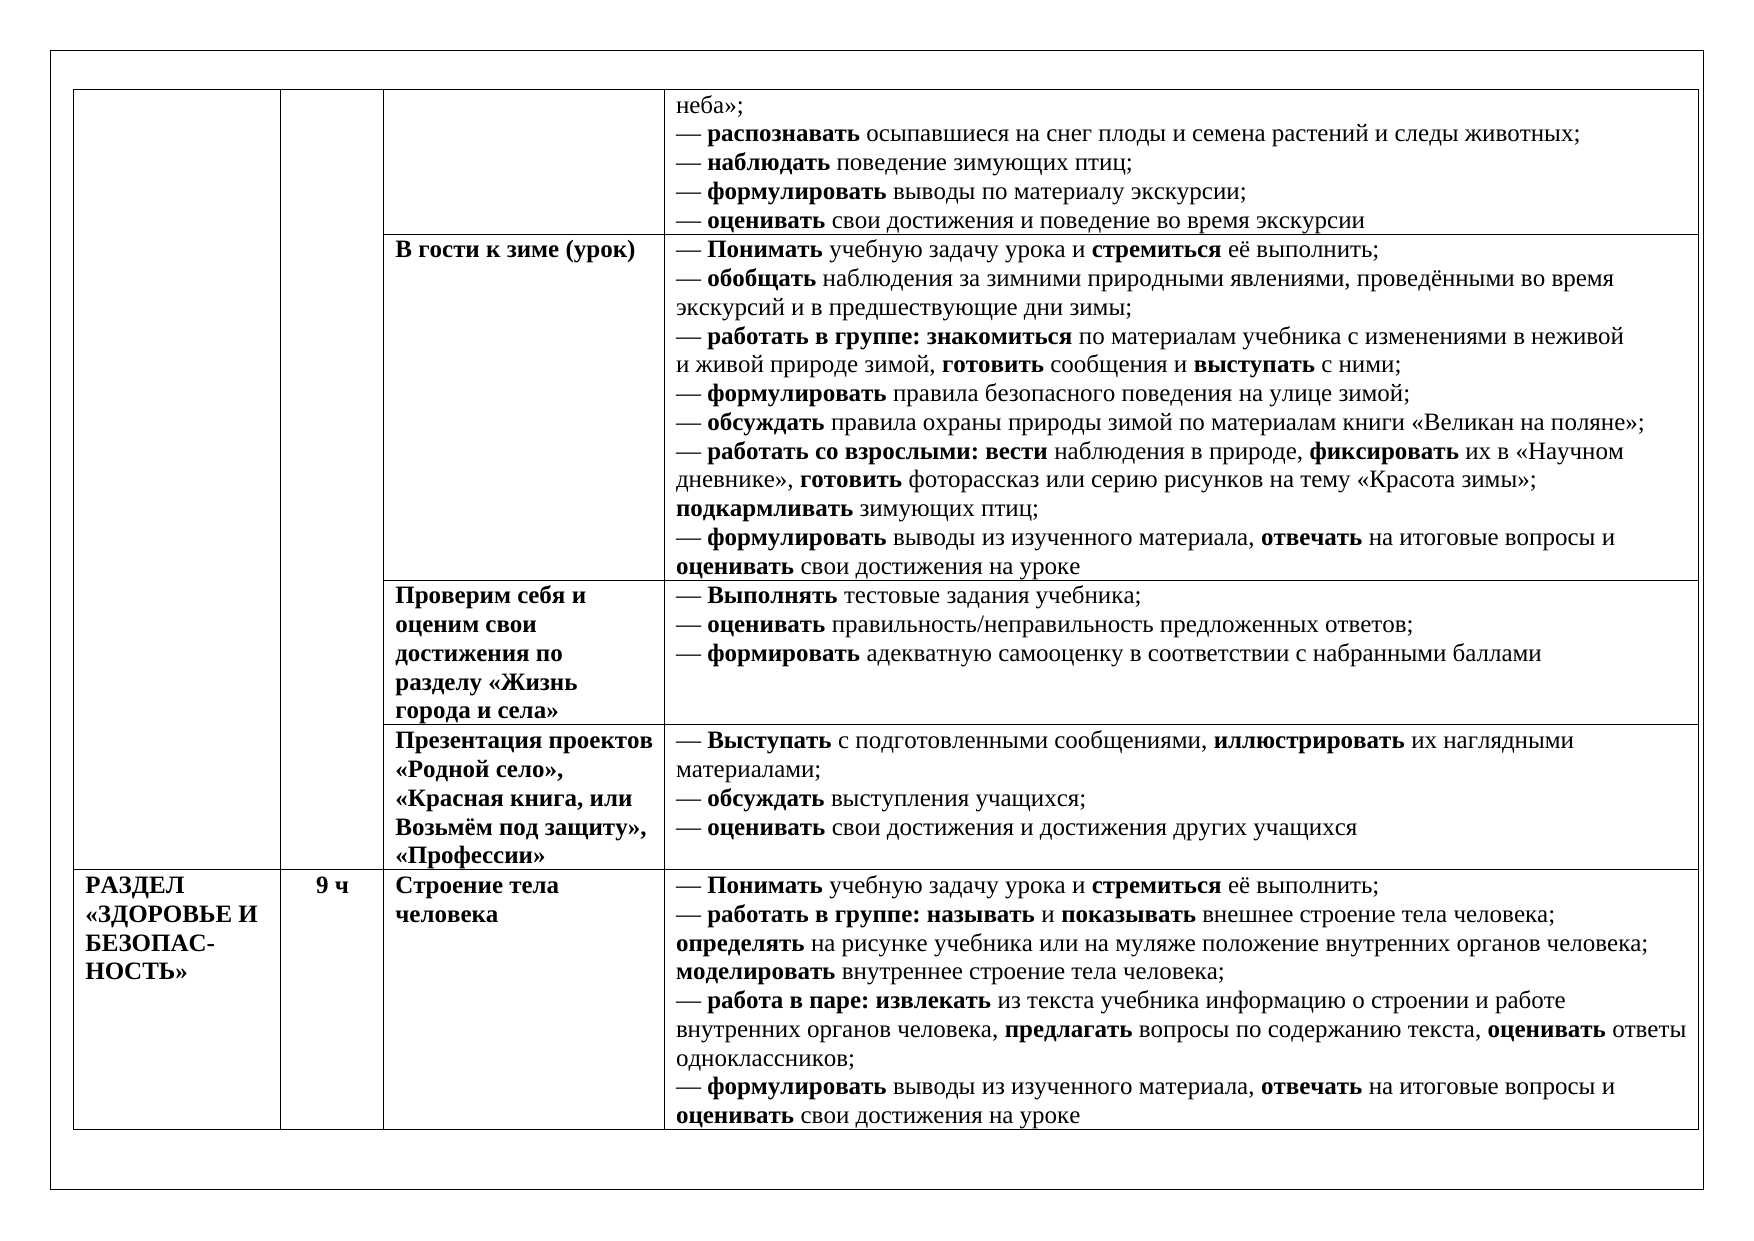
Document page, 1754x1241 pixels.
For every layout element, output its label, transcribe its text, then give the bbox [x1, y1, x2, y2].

table_cell — Выступать с подготовленными сообщениями, иллюстрировать их наглядными материалами; — обсуждать выступления учащихся; — оценивать свои достижения и достижения других учащихся [665, 725, 1698, 869]
table_cell — Понимать учебную задачу урока и стремиться её выполнить; — работать в группе: называть и показывать внешнее строение тела человека; определять на рисунке учебника или на муляже положение внутренних органов человека; моделировать внутреннее строение тела человека; — работа в паре: извлекать из текста учебника информацию о строении и работе внутренних органов человека, предлагать вопросы по содержанию текста, оценивать ответы одноклассников; — формулировать выводы из изученного материала, отвечать на итоговые вопросы и оценивать свои достижения на уроке [665, 870, 1698, 1129]
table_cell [74, 870, 280, 1129]
table_cell В гости к зиме (урок) [384, 235, 664, 579]
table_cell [384, 90, 664, 233]
table_cell 9 ч [281, 870, 383, 1129]
table_cell Презентация проектов «Родной село», «Красная книга, или Возьмём под защиту», «Профессии» [384, 725, 664, 869]
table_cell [665, 90, 1698, 233]
table_cell Проверим себя и оценим свои достижения по разделу «Жизнь города и села» [384, 581, 664, 724]
table_cell — Понимать учебную задачу урока и стремиться её выполнить; — обобщать наблюдения за зимними природными явлениями, проведёнными во время экскурсий и в предшествующие дни зимы; — работать в группе: знакомиться по материалам учебника с изменениями в неживой и живой природе зимой, готовить сообщения и выступать с ними; — формулировать правила безопасного поведения на улице зимой; — обсуждать правила охраны природы зимой по материалам книги «Великан на поляне»; — работать со взрослыми: вести наблюдения в природе, фиксировать их в «Научном дневнике», готовить фоторассказ или серию рисунков на тему «Красота зимы»; подкармливать зимующих птиц; — формулировать выводы из изученного материала, отвечать на итоговые вопросы и оценивать свои достижения на уроке [665, 235, 1698, 579]
table_cell Строение тела человека [384, 870, 664, 1129]
table_cell — Выполнять тестовые задания учебника; — оценивать правильность/неправильность предложенных ответов; — формировать адекватную самооценку в соответствии с набранными баллами [665, 581, 1698, 724]
